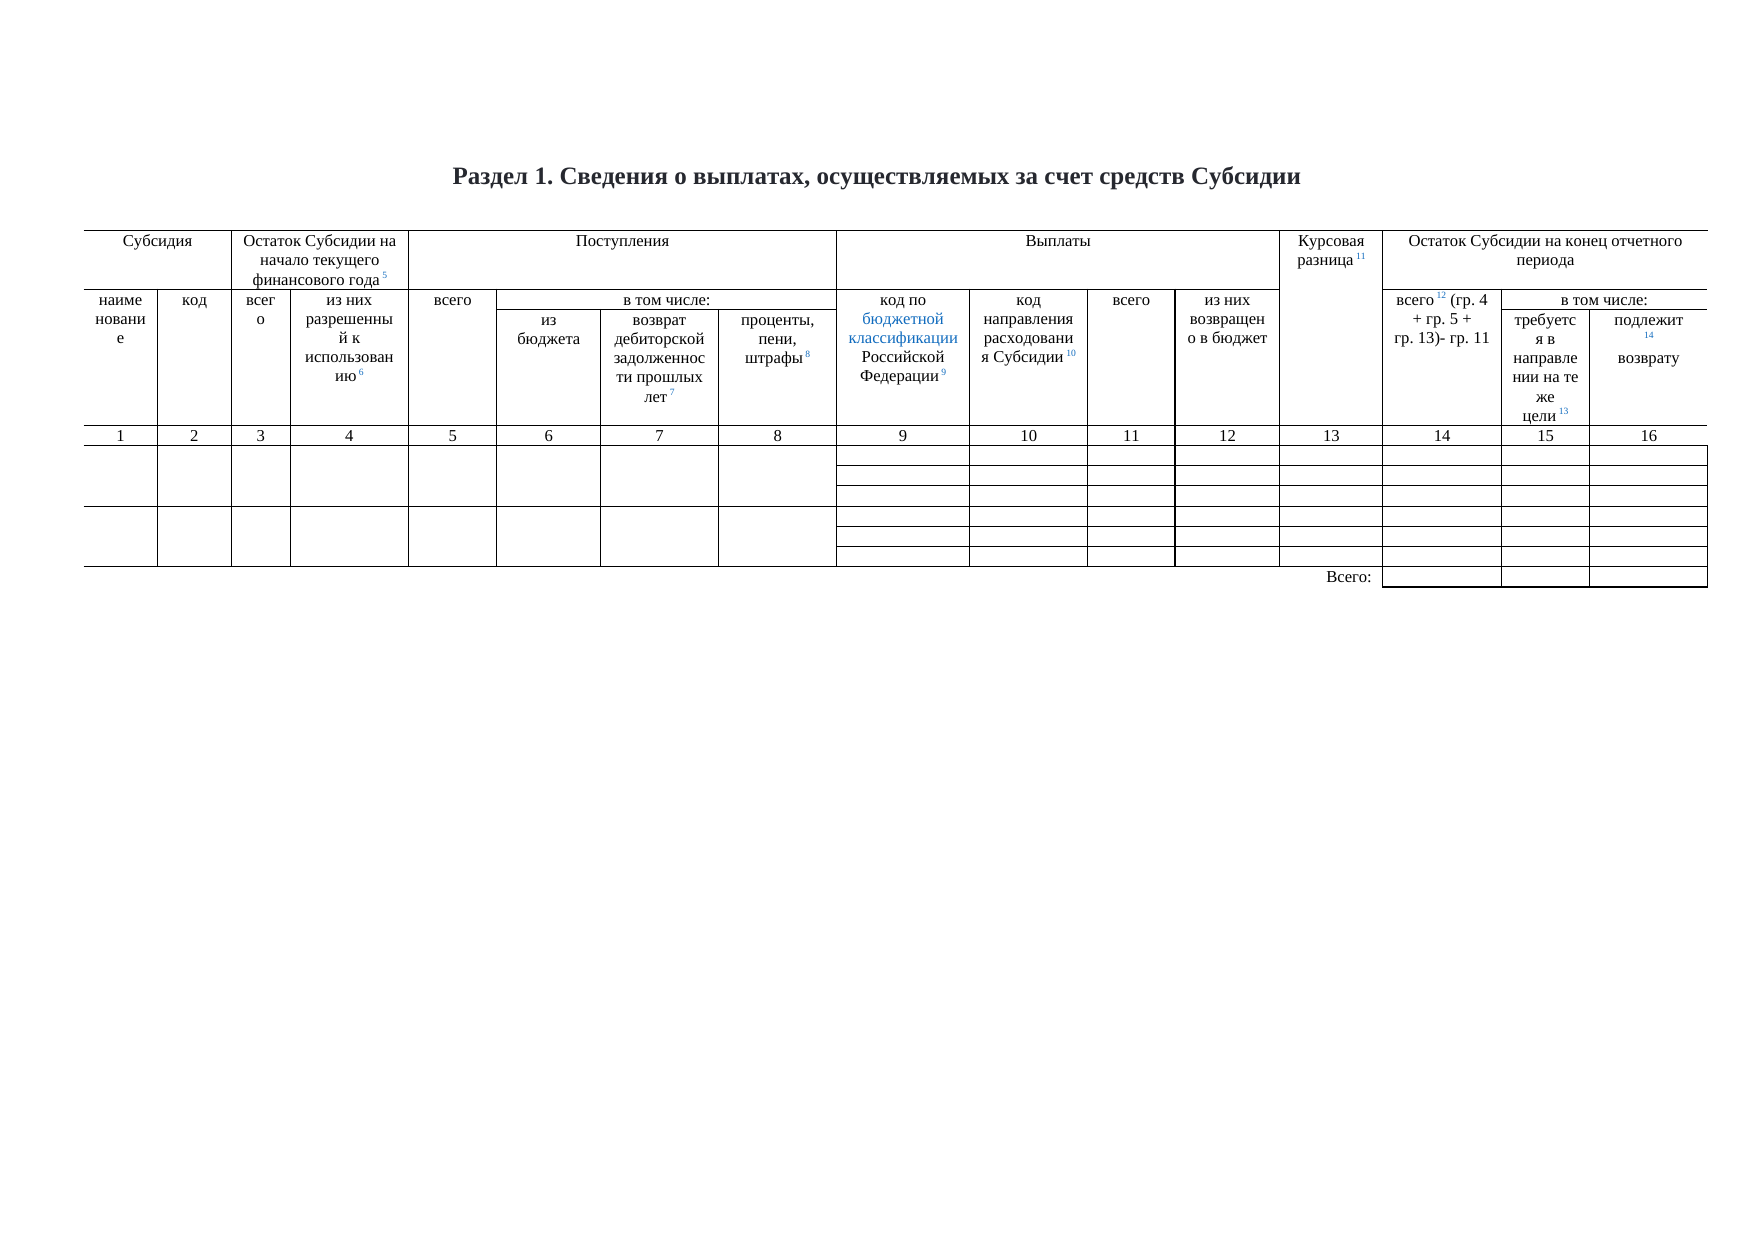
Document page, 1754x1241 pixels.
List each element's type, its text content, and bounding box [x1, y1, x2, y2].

table_cell [719, 507, 836, 566]
table_cell [497, 507, 600, 566]
table_cell [837, 446, 969, 465]
table_cell [837, 527, 969, 546]
table_cell проценты, пени, штрафы 8 [719, 310, 836, 425]
table_cell [1502, 466, 1589, 485]
table_cell [1502, 486, 1589, 506]
table_cell [232, 507, 290, 566]
table_cell код [158, 290, 231, 425]
table_cell код направления расходования Субсидии 10 [970, 290, 1087, 425]
table_cell [1176, 446, 1279, 465]
table_cell [970, 466, 1087, 485]
table_cell [1088, 507, 1174, 526]
table_cell требуется в направлении на те же цели 13 [1502, 310, 1589, 425]
table_cell [1383, 567, 1501, 586]
table_cell [1280, 527, 1382, 546]
table_cell [837, 547, 969, 566]
table_cell [1088, 527, 1174, 546]
table_cell 11 [1088, 426, 1174, 445]
table_header Поступления [409, 231, 836, 288]
table_cell [158, 507, 231, 566]
table_cell [1502, 567, 1589, 586]
table_cell [1383, 486, 1501, 506]
table_cell 10 [970, 426, 1087, 445]
table_cell [1590, 567, 1707, 586]
table_cell [232, 446, 290, 506]
table_cell [1590, 466, 1707, 485]
table_cell [1590, 446, 1707, 465]
table_cell в том числе: [497, 290, 836, 309]
table_cell [84, 446, 157, 506]
table_cell всего [232, 290, 290, 425]
table_cell из бюджета [497, 310, 600, 425]
table_cell [1383, 466, 1501, 485]
table_header Выплаты [837, 231, 1279, 288]
table_cell [1383, 446, 1501, 465]
table_cell в том числе: [1502, 289, 1708, 309]
table_cell [1088, 466, 1174, 485]
table_cell 3 [232, 426, 290, 445]
table_cell [1590, 486, 1707, 506]
table_cell [1280, 507, 1382, 526]
table_cell [719, 446, 836, 506]
table_cell [1590, 507, 1707, 526]
table_cell всего [1088, 290, 1174, 425]
table_cell [1502, 507, 1589, 526]
table_cell [1502, 527, 1589, 546]
table_cell [970, 446, 1087, 465]
table_cell [837, 507, 969, 526]
table_cell подлежит 14 возврату [1590, 309, 1708, 425]
table_cell всего 12 (гр. 4 + гр. 5 + гр. 13)- гр. 11 [1383, 290, 1501, 425]
table_cell [1280, 446, 1382, 465]
table_cell [1088, 486, 1174, 506]
table_cell 7 [601, 426, 718, 445]
table_cell [1176, 486, 1279, 506]
table_cell [1590, 527, 1707, 546]
table_cell [1502, 547, 1589, 566]
table_cell возврат дебиторской задолженности прошлых лет 7 [601, 310, 718, 425]
table_cell [1176, 507, 1279, 526]
table_cell из них разрешенный к использованию 6 [291, 290, 408, 425]
table_cell [1280, 466, 1382, 485]
table_cell [1176, 527, 1279, 546]
table_cell [1590, 547, 1707, 566]
table_cell [1502, 446, 1589, 465]
table_cell 1 [84, 426, 157, 445]
table_header Остаток Субсидии на конец отчетного периода [1383, 231, 1708, 288]
table_header Курсовая разница 11 [1280, 231, 1382, 425]
table_cell 15 [1502, 426, 1589, 445]
table_cell [1280, 486, 1382, 506]
table_cell [970, 527, 1087, 546]
table_cell 12 [1176, 426, 1279, 445]
table_cell из них возвращено в бюджет [1176, 290, 1279, 425]
table_cell [409, 507, 496, 566]
table_cell [970, 486, 1087, 506]
table_cell всего [409, 290, 496, 425]
table_cell 2 [158, 426, 231, 445]
table_cell [970, 507, 1087, 526]
table_cell [1383, 547, 1501, 566]
table_cell наименование [84, 290, 157, 425]
table_cell 16 [1590, 425, 1708, 445]
table_cell 5 [409, 426, 496, 445]
table_cell [409, 446, 496, 506]
table_cell [497, 446, 600, 506]
table_cell [84, 507, 157, 566]
table_cell 8 [719, 426, 836, 445]
table_header Субсидия [84, 231, 231, 288]
table_cell [1383, 507, 1501, 526]
table_cell [1176, 466, 1279, 485]
text Раздел 1. Сведения о выплатах, осуществляемых за счет средств Субсидии [83, 161, 1671, 190]
table_cell код по бюджетной классификации Российской Федерации 9 [837, 290, 969, 425]
table_cell [1176, 547, 1279, 566]
table_header Остаток Субсидии на начало текущего финансового года 5 [232, 231, 408, 288]
table_cell 14 [1383, 426, 1501, 445]
table_cell Всего: [84, 567, 1382, 586]
table_cell [1383, 527, 1501, 546]
table_cell [291, 507, 408, 566]
table_cell [291, 446, 408, 506]
table_cell 6 [497, 426, 600, 445]
table_cell [837, 486, 969, 506]
table_cell [601, 507, 718, 566]
table_cell [158, 446, 231, 506]
table_cell [601, 446, 718, 506]
table_cell 13 [1280, 426, 1382, 445]
table_cell [970, 547, 1087, 566]
table_cell [1088, 547, 1174, 566]
table_cell [1088, 446, 1174, 465]
table_cell [837, 466, 969, 485]
table_cell 4 [291, 426, 408, 445]
table_cell [1280, 547, 1382, 566]
table_cell 9 [837, 426, 969, 445]
